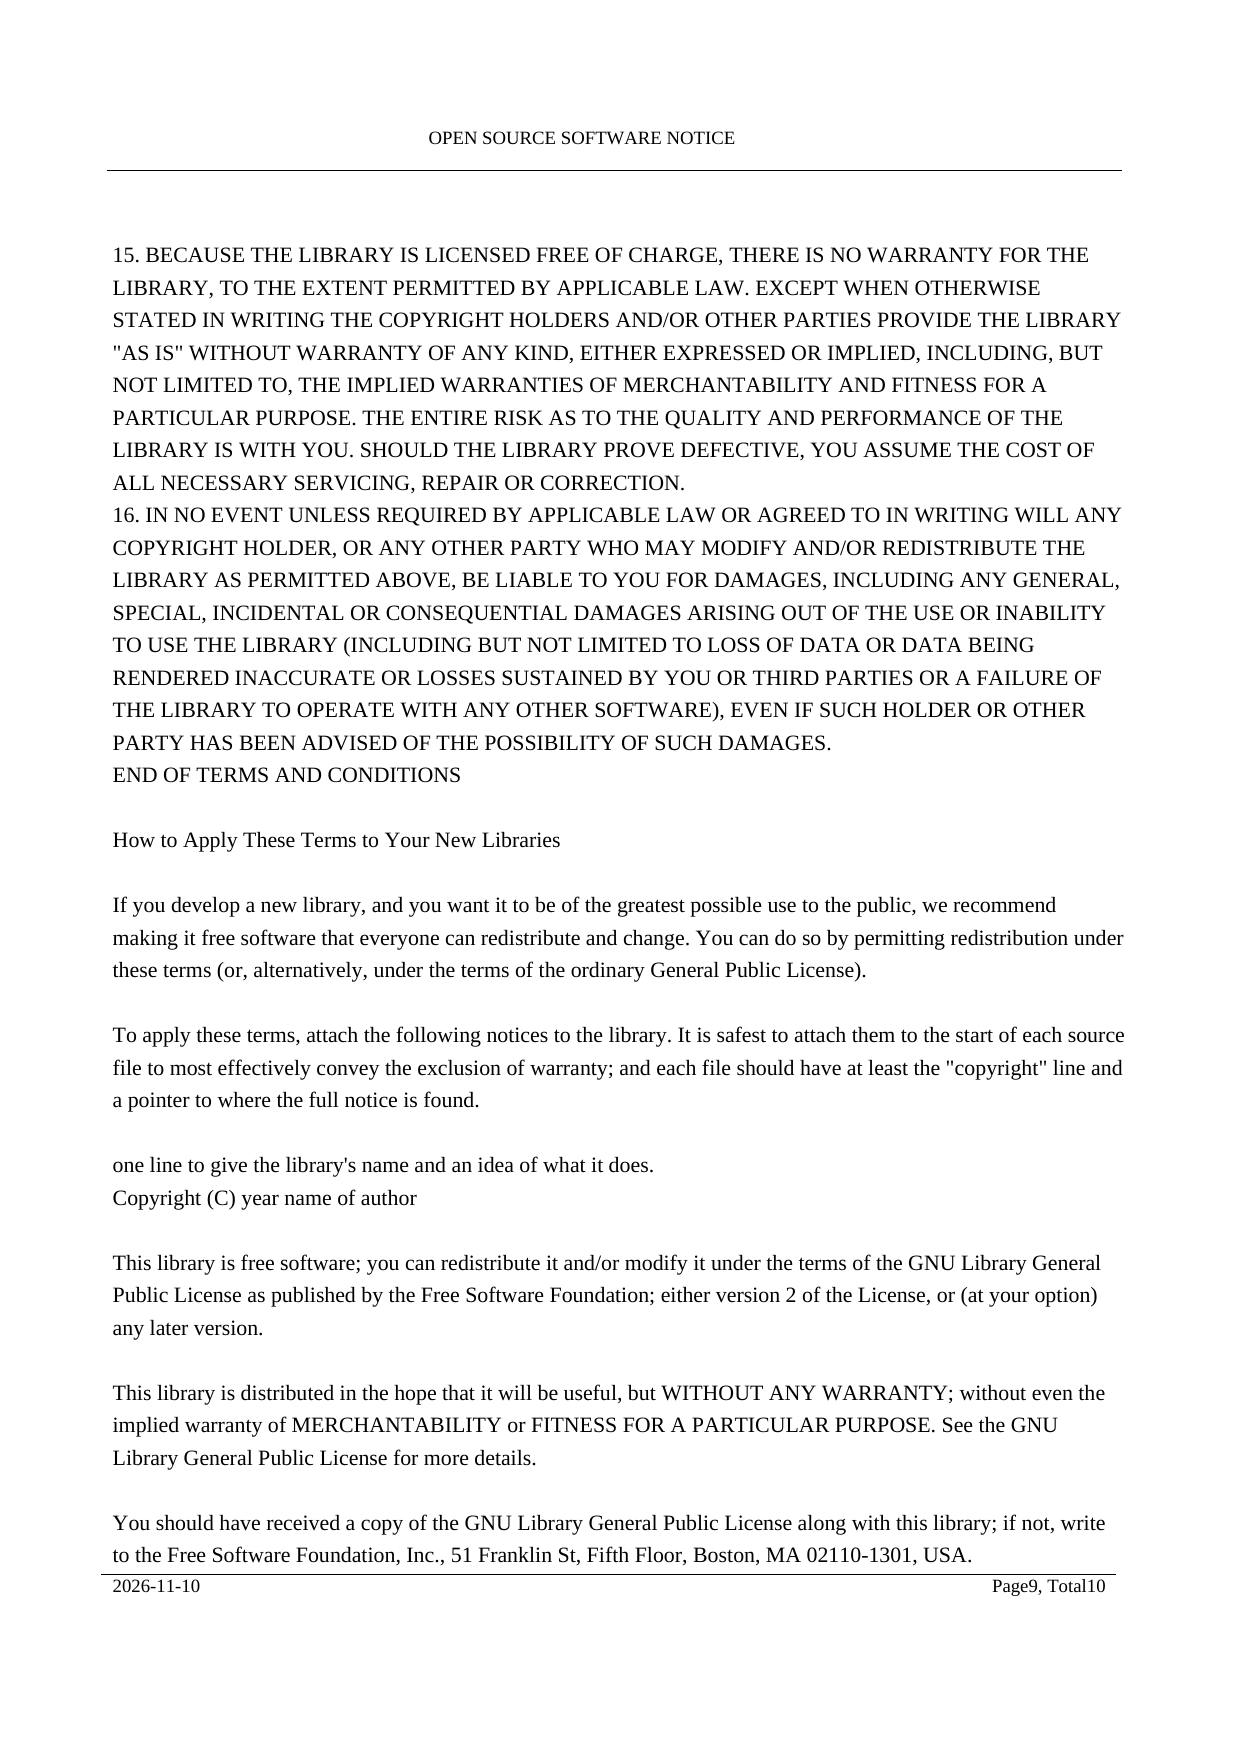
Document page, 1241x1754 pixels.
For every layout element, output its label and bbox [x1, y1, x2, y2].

text [112, 206, 1128, 1571]
